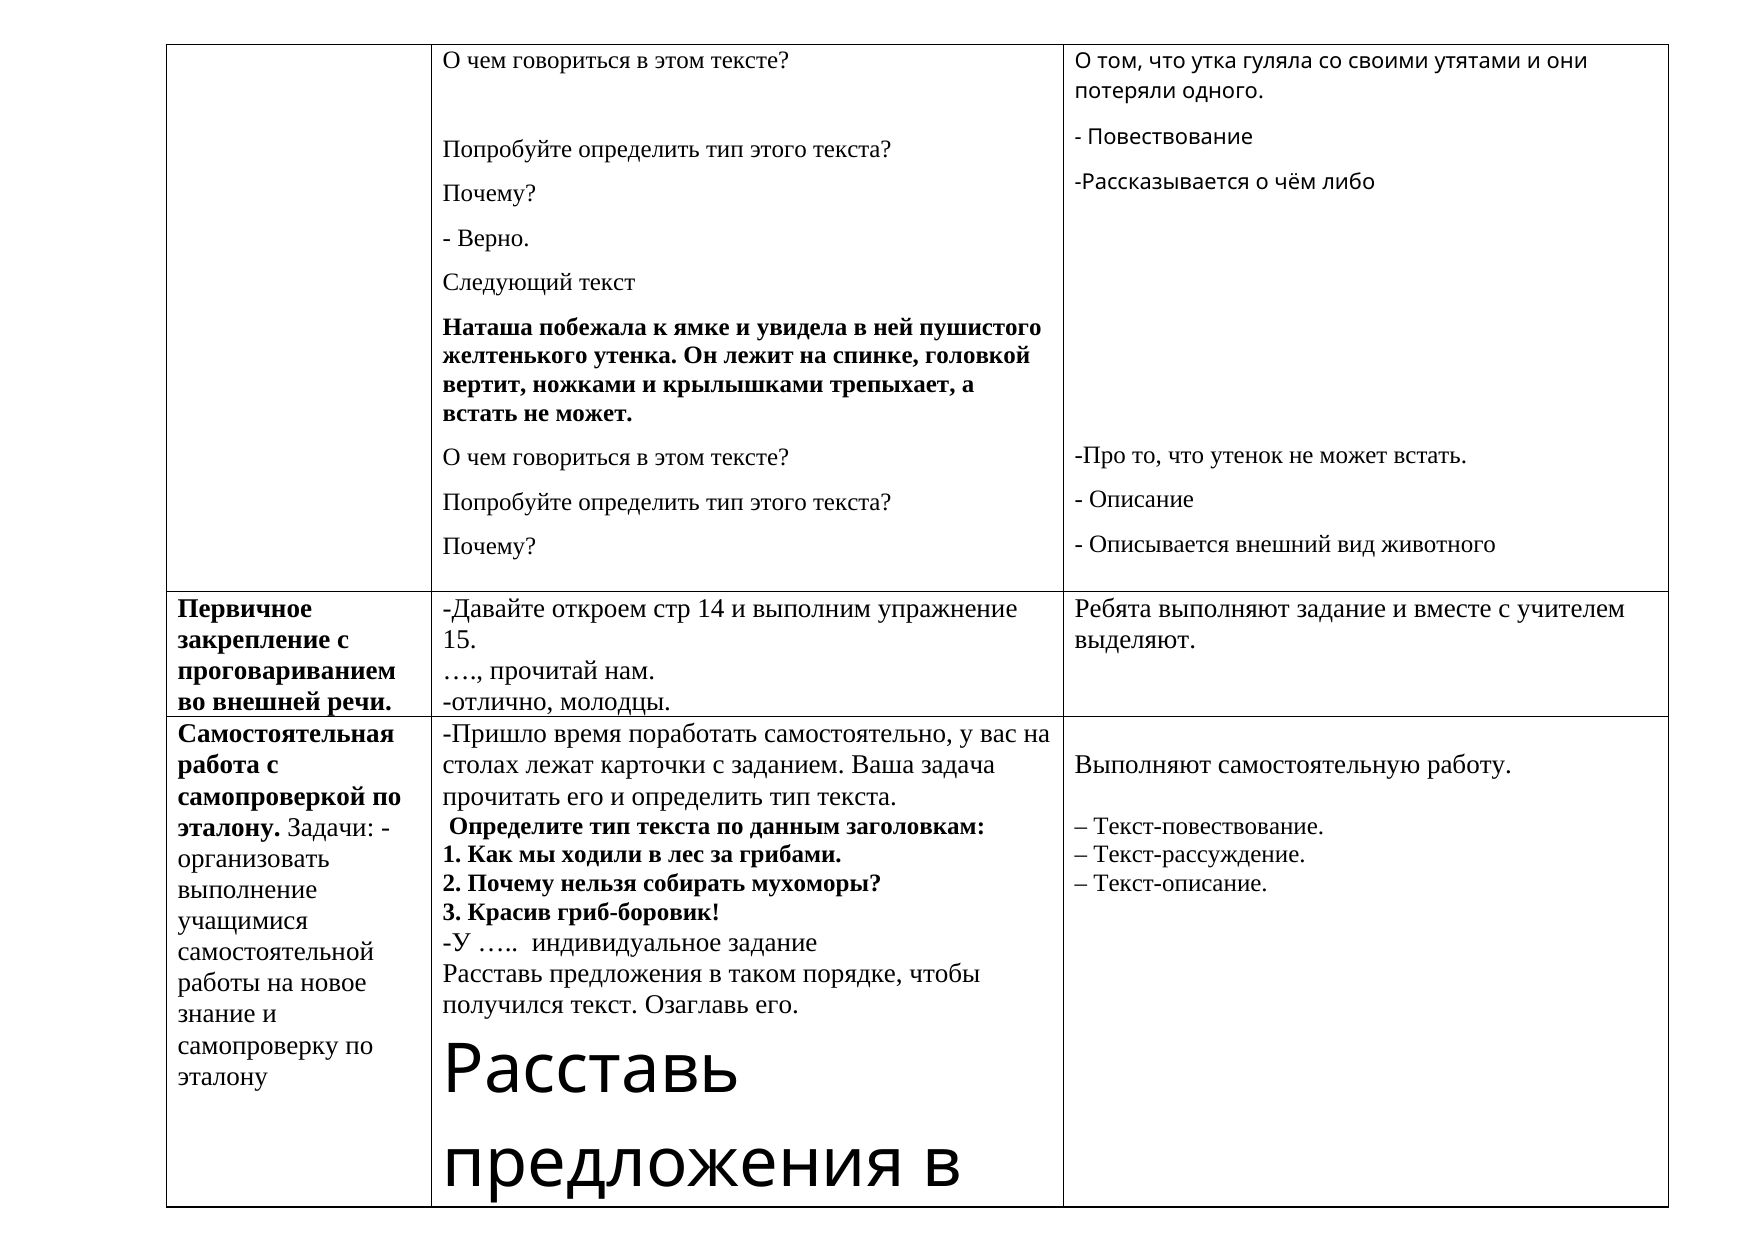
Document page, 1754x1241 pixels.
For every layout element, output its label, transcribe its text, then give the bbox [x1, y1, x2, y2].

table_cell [1064, 45, 1668, 591]
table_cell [432, 717, 1063, 1206]
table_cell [167, 45, 431, 591]
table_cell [432, 45, 1063, 591]
table_cell Первичное закрепление с проговариванием во внешней речи. [167, 592, 431, 716]
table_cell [1064, 717, 1668, 1206]
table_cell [167, 717, 431, 1206]
table_cell Ребята выполняют задание и вместе с учителем выделяют. [1064, 592, 1668, 716]
table_cell -Давайте откроем стр 14 и выполним упражнение 15. …., прочитай нам. -отлично, молодцы. [432, 592, 1063, 716]
